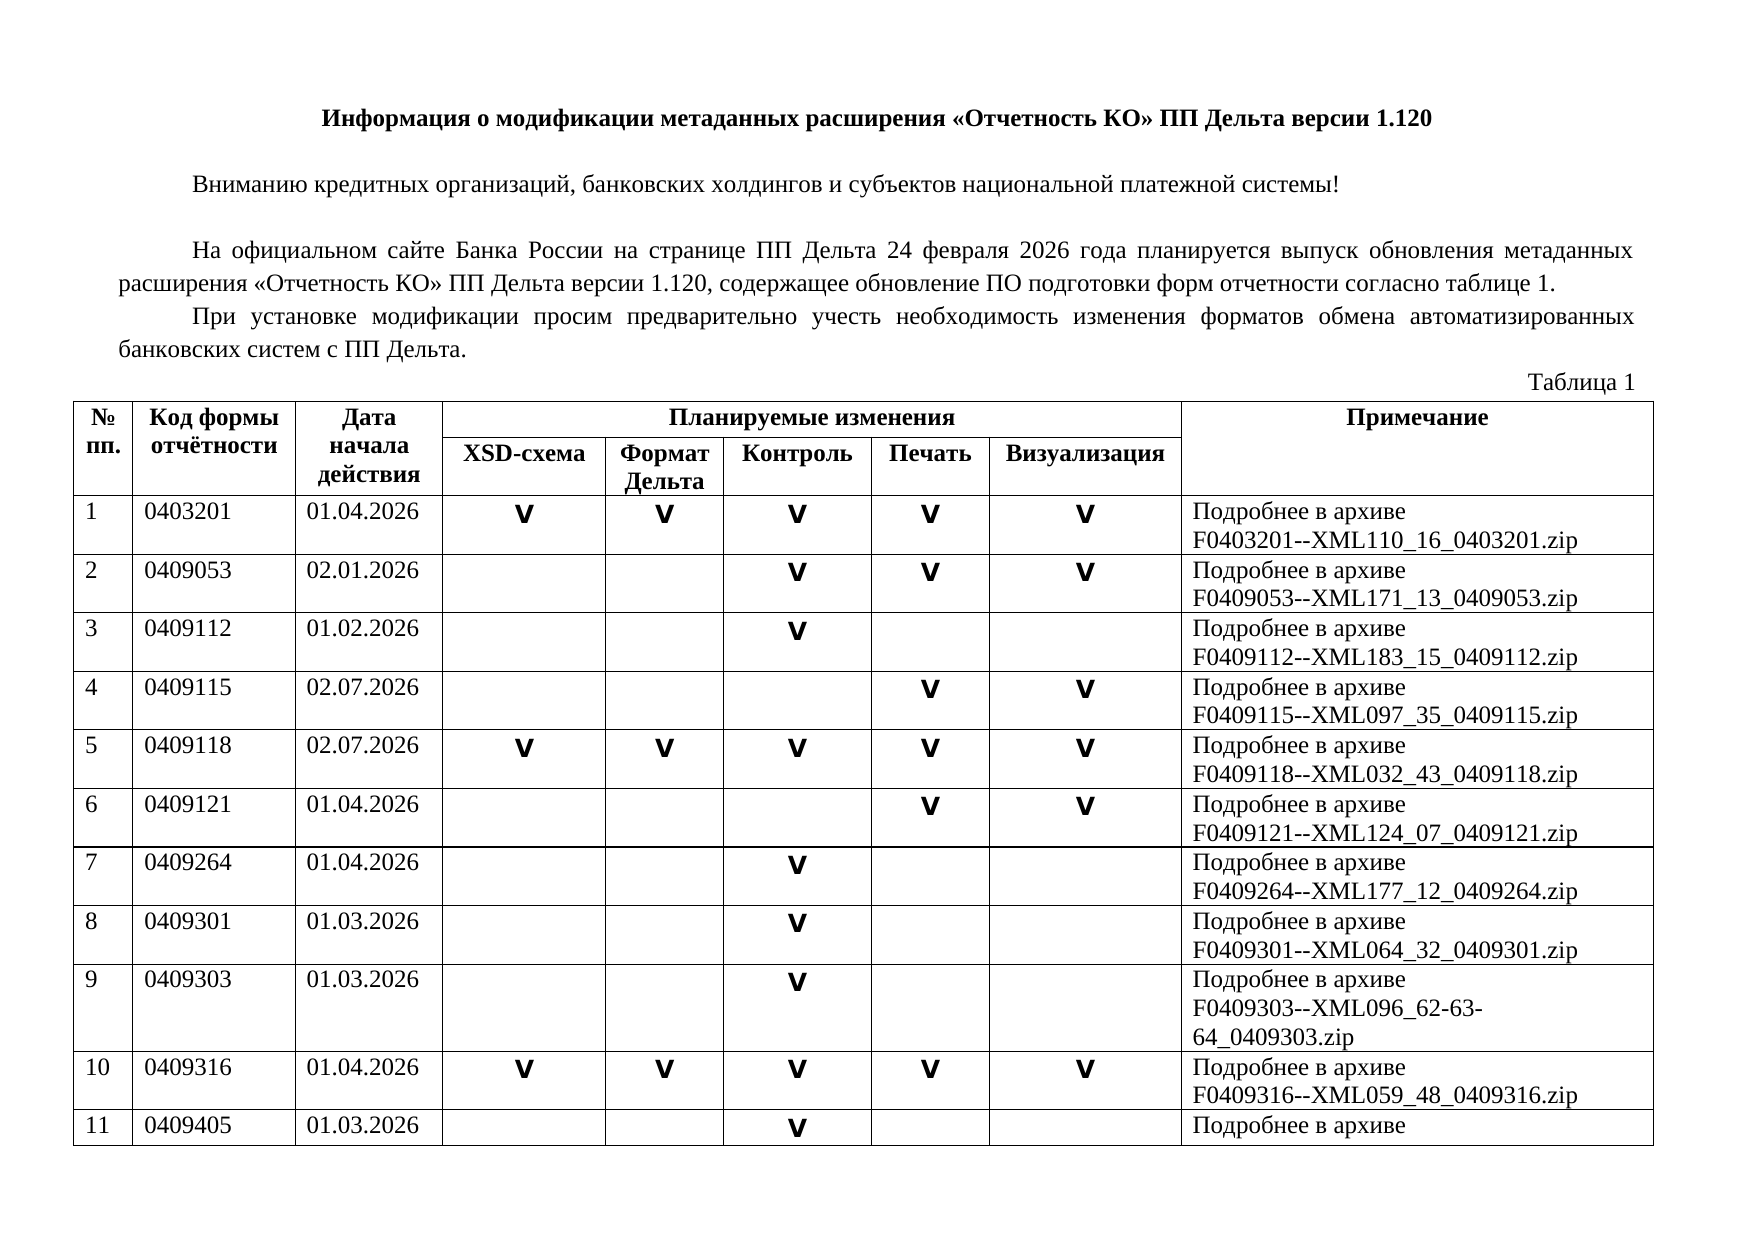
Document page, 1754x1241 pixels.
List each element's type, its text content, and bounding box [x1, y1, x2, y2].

table_cell Визуализация [990, 438, 1181, 495]
table_cell 2 [74, 555, 132, 612]
table_cell Ⅴ [724, 965, 871, 1051]
table_cell 01.03.2026 [296, 906, 442, 963]
table_cell [443, 848, 605, 905]
table_cell [606, 613, 723, 671]
table_cell Ⅴ [872, 730, 989, 788]
table_cell [443, 613, 605, 671]
table_cell 3 [74, 613, 132, 671]
text Таблица 1 [118, 367, 1636, 396]
table_cell 10 [74, 1052, 132, 1109]
table_cell Ⅴ [872, 496, 989, 554]
table_cell Подробнее в архиве F0409118--XML032_43_0409118.zip [1182, 730, 1653, 788]
table_cell Ⅴ [872, 1052, 989, 1109]
table_cell Ⅴ [990, 555, 1181, 612]
table_cell 0409303 [133, 965, 295, 1051]
text При установке модификации просим предварительно учесть необходимость изменения форматов обмена автоматизированных банковских систем с ПП Дельта. [118, 301, 1636, 363]
table_cell [443, 555, 605, 612]
table_cell [606, 965, 723, 1051]
table_cell 6 [74, 789, 132, 846]
table_cell 4 [74, 672, 132, 729]
table_cell 0409115 [133, 672, 295, 729]
table_cell Подробнее в архиве F0403201--XML110_16_0403201.zip [1182, 496, 1653, 554]
table_cell Ⅴ [990, 789, 1181, 846]
table_cell 01.02.2026 [296, 613, 442, 671]
table_cell [990, 965, 1181, 1051]
text На официальном сайте Банка России на странице ПП Дельта 24 февраля 2026 года планируется выпуск обновления метаданных расширения «Отчетность КО» ПП Дельта версии 1.120, содержащее обновление ПО подготовки форм отчетности согласно таблице 1. [118, 235, 1636, 297]
table_cell 0409301 [133, 906, 295, 963]
text Вниманию кредитных организаций, банковских холдингов и субъектов национальной платежной системы! [118, 169, 1636, 198]
table_cell [990, 906, 1181, 963]
table_cell Подробнее в архиве F0409303--XML096_62-63-64_0409303.zip [1182, 965, 1653, 1051]
table_cell Ⅴ [724, 1110, 871, 1145]
table_cell 0409053 [133, 555, 295, 612]
table_cell [443, 965, 605, 1051]
table_cell 0409121 [133, 789, 295, 846]
table_cell Ⅴ [606, 1052, 723, 1109]
table_cell 0409316 [133, 1052, 295, 1109]
table_cell [443, 789, 605, 846]
table_cell [606, 1110, 723, 1145]
table_cell Ⅴ [990, 1052, 1181, 1109]
table_cell Печать [872, 438, 989, 495]
table_header Примечание [1182, 402, 1653, 495]
table_cell [606, 906, 723, 963]
table_cell 01.04.2026 [296, 789, 442, 846]
table_cell Ⅴ [724, 848, 871, 905]
table_cell [872, 906, 989, 963]
table_cell [872, 1110, 989, 1145]
table_cell Ⅴ [724, 730, 871, 788]
table_cell [872, 848, 989, 905]
table_cell [990, 613, 1181, 671]
table_cell Ⅴ [724, 613, 871, 671]
table_cell Ⅴ [606, 730, 723, 788]
table_cell Контроль [724, 438, 871, 495]
table_cell Подробнее в архиве F0409264--XML177_12_0409264.zip [1182, 848, 1653, 905]
table_cell [990, 1110, 1181, 1145]
table_cell 11 [74, 1110, 132, 1145]
table_cell Ⅴ [990, 672, 1181, 729]
table_cell 0409118 [133, 730, 295, 788]
table_cell [606, 555, 723, 612]
table_cell Подробнее в архиве F0409053--XML171_13_0409053.zip [1182, 555, 1653, 612]
table_cell [443, 1110, 605, 1145]
table_cell [990, 848, 1181, 905]
table_cell 8 [74, 906, 132, 963]
table_cell Ⅴ [872, 789, 989, 846]
table_cell [724, 672, 871, 729]
table_cell [606, 672, 723, 729]
table_cell XSD-схема [443, 438, 605, 495]
table_cell 0409112 [133, 613, 295, 671]
table_cell 02.07.2026 [296, 672, 442, 729]
table_cell 9 [74, 965, 132, 1051]
table_header Планируемые изменения [443, 402, 1181, 437]
table_cell Ⅴ [724, 555, 871, 612]
table_cell Подробнее в архиве F0409112--XML183_15_0409112.zip [1182, 613, 1653, 671]
table_cell [724, 789, 871, 846]
table_cell 01.03.2026 [296, 1110, 442, 1145]
table_cell 0403201 [133, 496, 295, 554]
table_cell 02.01.2026 [296, 555, 442, 612]
table_cell [443, 672, 605, 729]
table_cell [872, 613, 989, 671]
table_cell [1182, 1110, 1653, 1145]
table_cell Подробнее в архиве F0409316--XML059_48_0409316.zip [1182, 1052, 1653, 1109]
table_cell 0409405 [133, 1110, 295, 1145]
table_cell [606, 789, 723, 846]
table_cell [443, 906, 605, 963]
table_cell [606, 848, 723, 905]
table_cell Подробнее в архиве F0409301--XML064_32_0409301.zip [1182, 906, 1653, 963]
table_cell Ⅴ [443, 1052, 605, 1109]
table_header № пп. [74, 402, 132, 495]
table_cell Подробнее в архиве F0409121--XML124_07_0409121.zip [1182, 789, 1653, 846]
table_cell 5 [74, 730, 132, 788]
table_cell 01.03.2026 [296, 965, 442, 1051]
table_cell Ⅴ [872, 555, 989, 612]
table_cell 01.04.2026 [296, 496, 442, 554]
table_header Код формы отчётности [133, 402, 295, 495]
table_cell Ⅴ [724, 1052, 871, 1109]
table_cell 02.07.2026 [296, 730, 442, 788]
table_cell Ⅴ [724, 496, 871, 554]
table_header Дата начала действия [296, 402, 442, 495]
table_cell Ⅴ [872, 672, 989, 729]
table_cell Ⅴ [724, 906, 871, 963]
table_cell Подробнее в архиве F0409115--XML097_35_0409115.zip [1182, 672, 1653, 729]
table_cell 0409264 [133, 848, 295, 905]
table_cell 01.04.2026 [296, 848, 442, 905]
table_cell Ⅴ [990, 496, 1181, 554]
table_cell Ⅴ [443, 496, 605, 554]
table_cell Ⅴ [606, 496, 723, 554]
table_cell 7 [74, 848, 132, 905]
table_cell Ⅴ [990, 730, 1181, 788]
text Информация о модификации метаданных расширения «Отчетность КО» ПП Дельта версии 1.120 [118, 103, 1636, 132]
table_cell Формат Дельта [606, 438, 723, 495]
table_cell 1 [74, 496, 132, 554]
table_cell 01.04.2026 [296, 1052, 442, 1109]
table_cell Ⅴ [443, 730, 605, 788]
table_cell [872, 965, 989, 1051]
